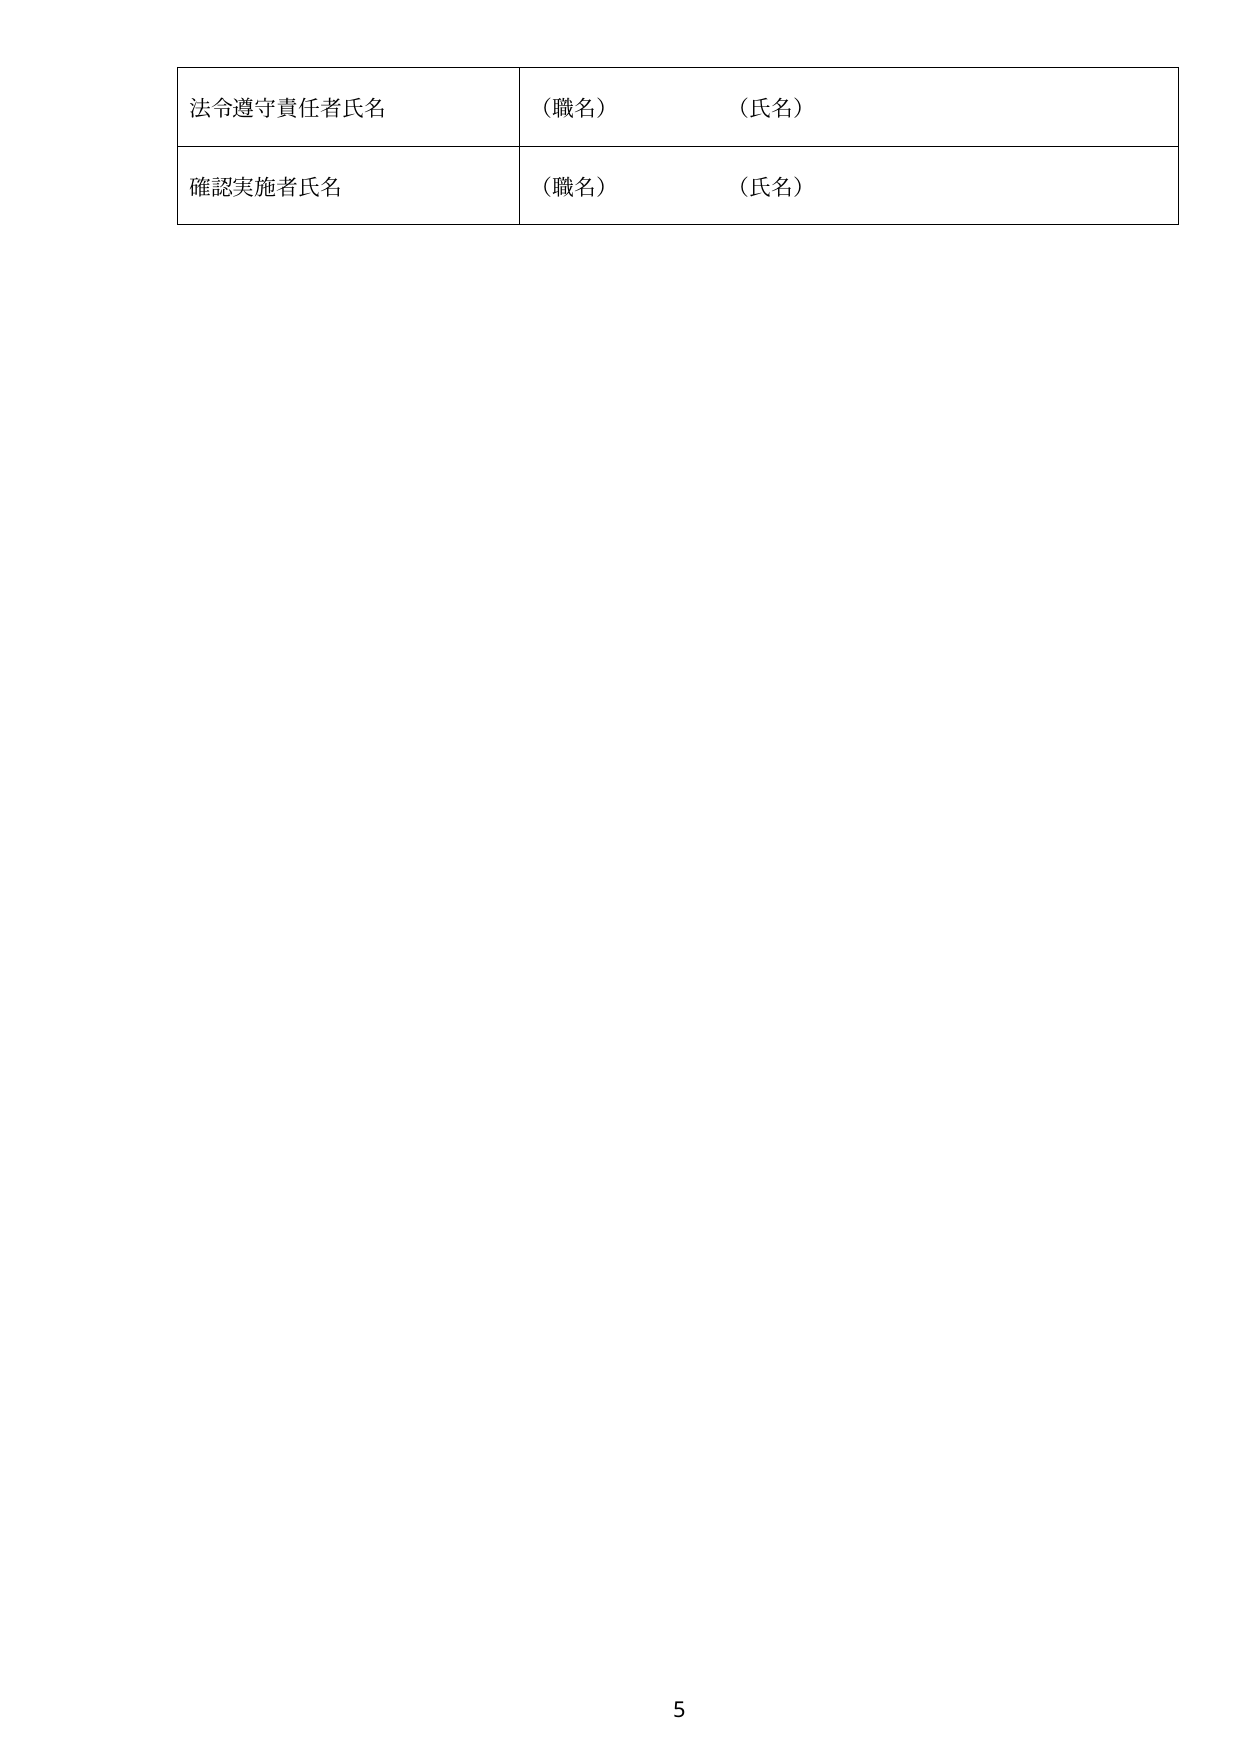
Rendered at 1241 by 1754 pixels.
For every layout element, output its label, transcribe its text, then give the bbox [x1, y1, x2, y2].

table_cell （職名） （氏名） [520, 147, 1178, 224]
table_cell 法令遵守責任者氏名 [178, 68, 519, 146]
table_cell 確認実施者氏名 [178, 147, 519, 224]
table_cell （職名） （氏名） [520, 68, 1178, 146]
